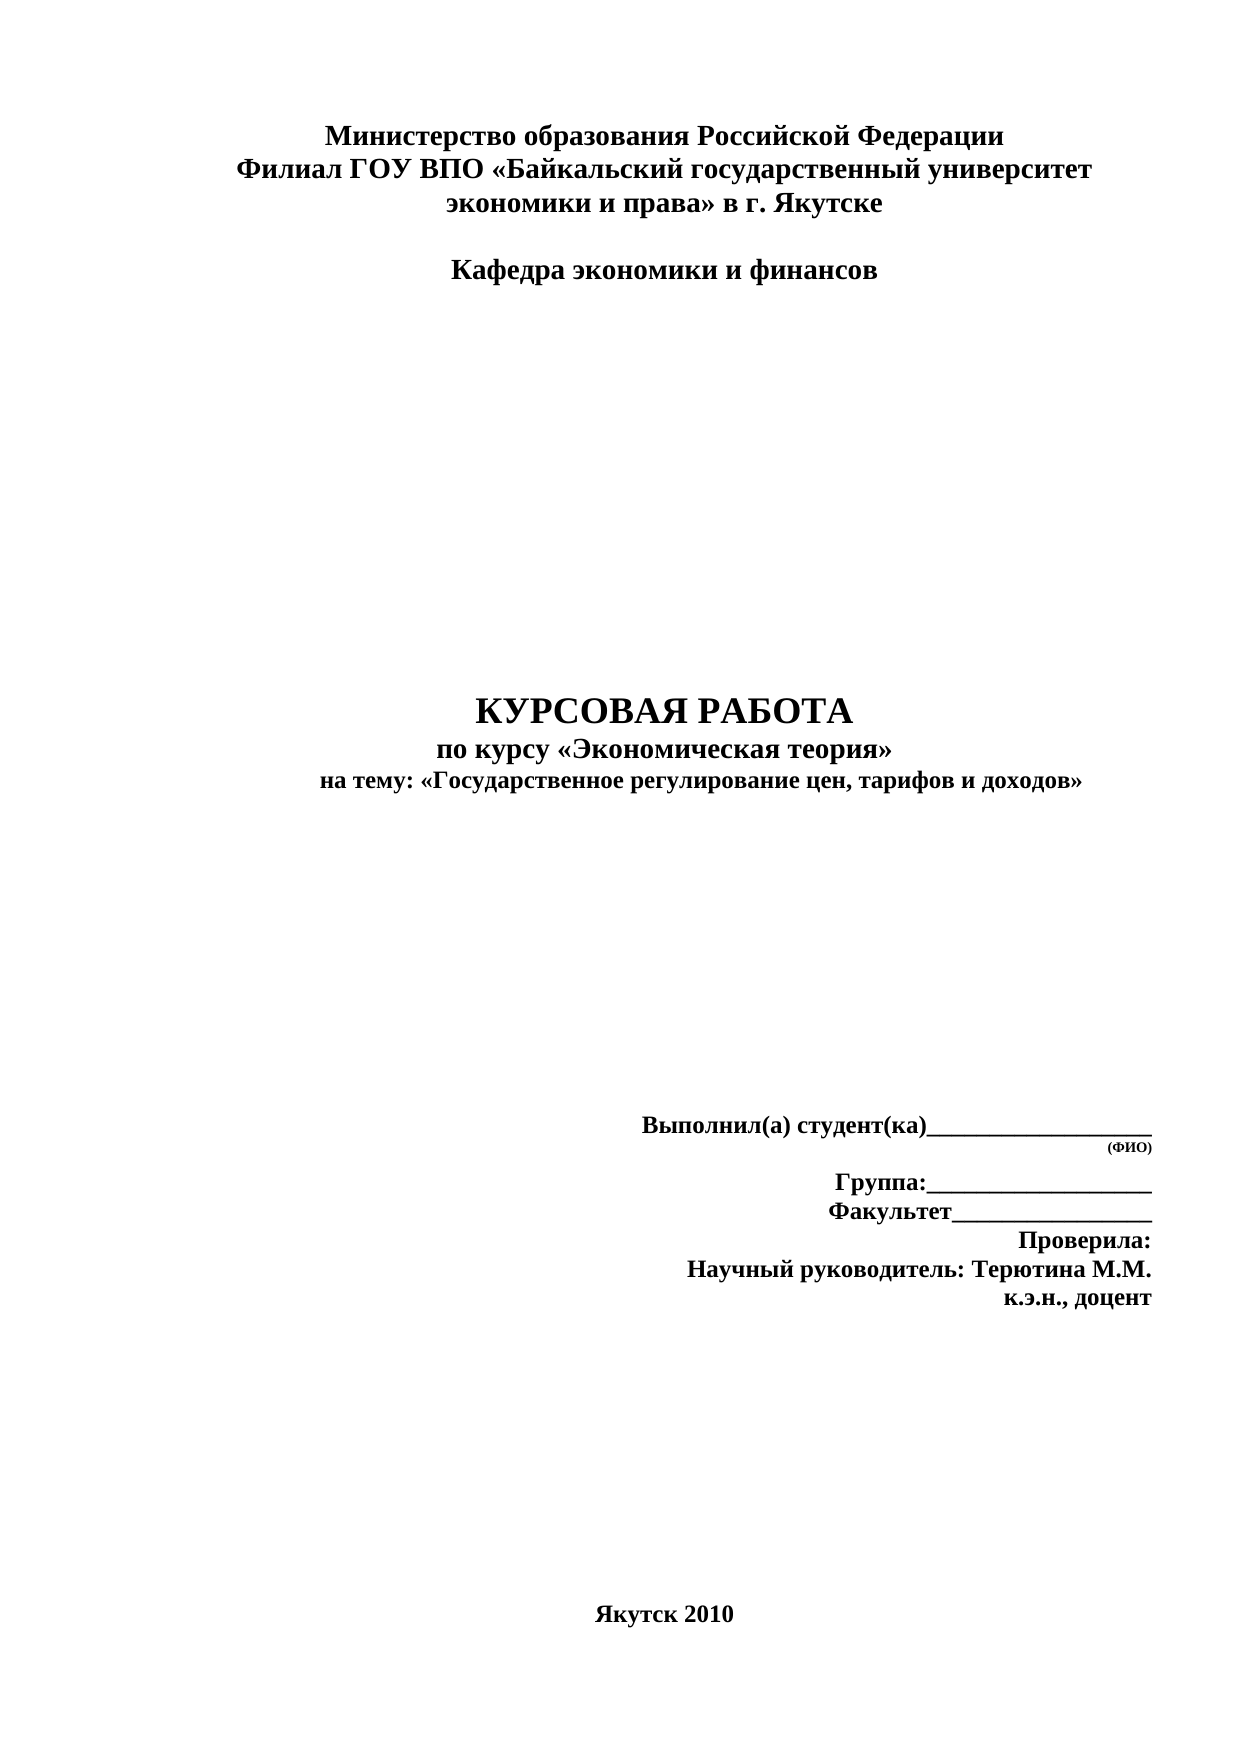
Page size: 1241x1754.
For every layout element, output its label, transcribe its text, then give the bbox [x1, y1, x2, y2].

text Группа:__________________ [177, 1167, 1152, 1196]
text Факультет________________ [177, 1196, 1152, 1225]
text Министерство образования Российской Федерации [177, 118, 1152, 152]
text на тему: «Государственное регулирование цен, тарифов и доходов» [177, 765, 1152, 794]
text КУРСОВАЯ РАБОТА [177, 688, 1152, 731]
text (ФИО) [177, 1139, 1152, 1167]
text Выполнил(а) студент(ка)__________________ [177, 1110, 1152, 1139]
text к.э.н., доцент [177, 1282, 1152, 1311]
text Якутск 2010 [177, 1599, 1152, 1627]
text Филиал ГОУ ВПО «Байкальский государственный университет экономики и права» в г. Якутске [177, 152, 1152, 219]
text по курсу «Экономическая теория» [177, 731, 1152, 765]
text Проверила: [177, 1225, 1152, 1254]
text Научный руководитель: Терютина М.М. [177, 1254, 1152, 1282]
text Кафедра экономики и финансов [177, 252, 1152, 286]
